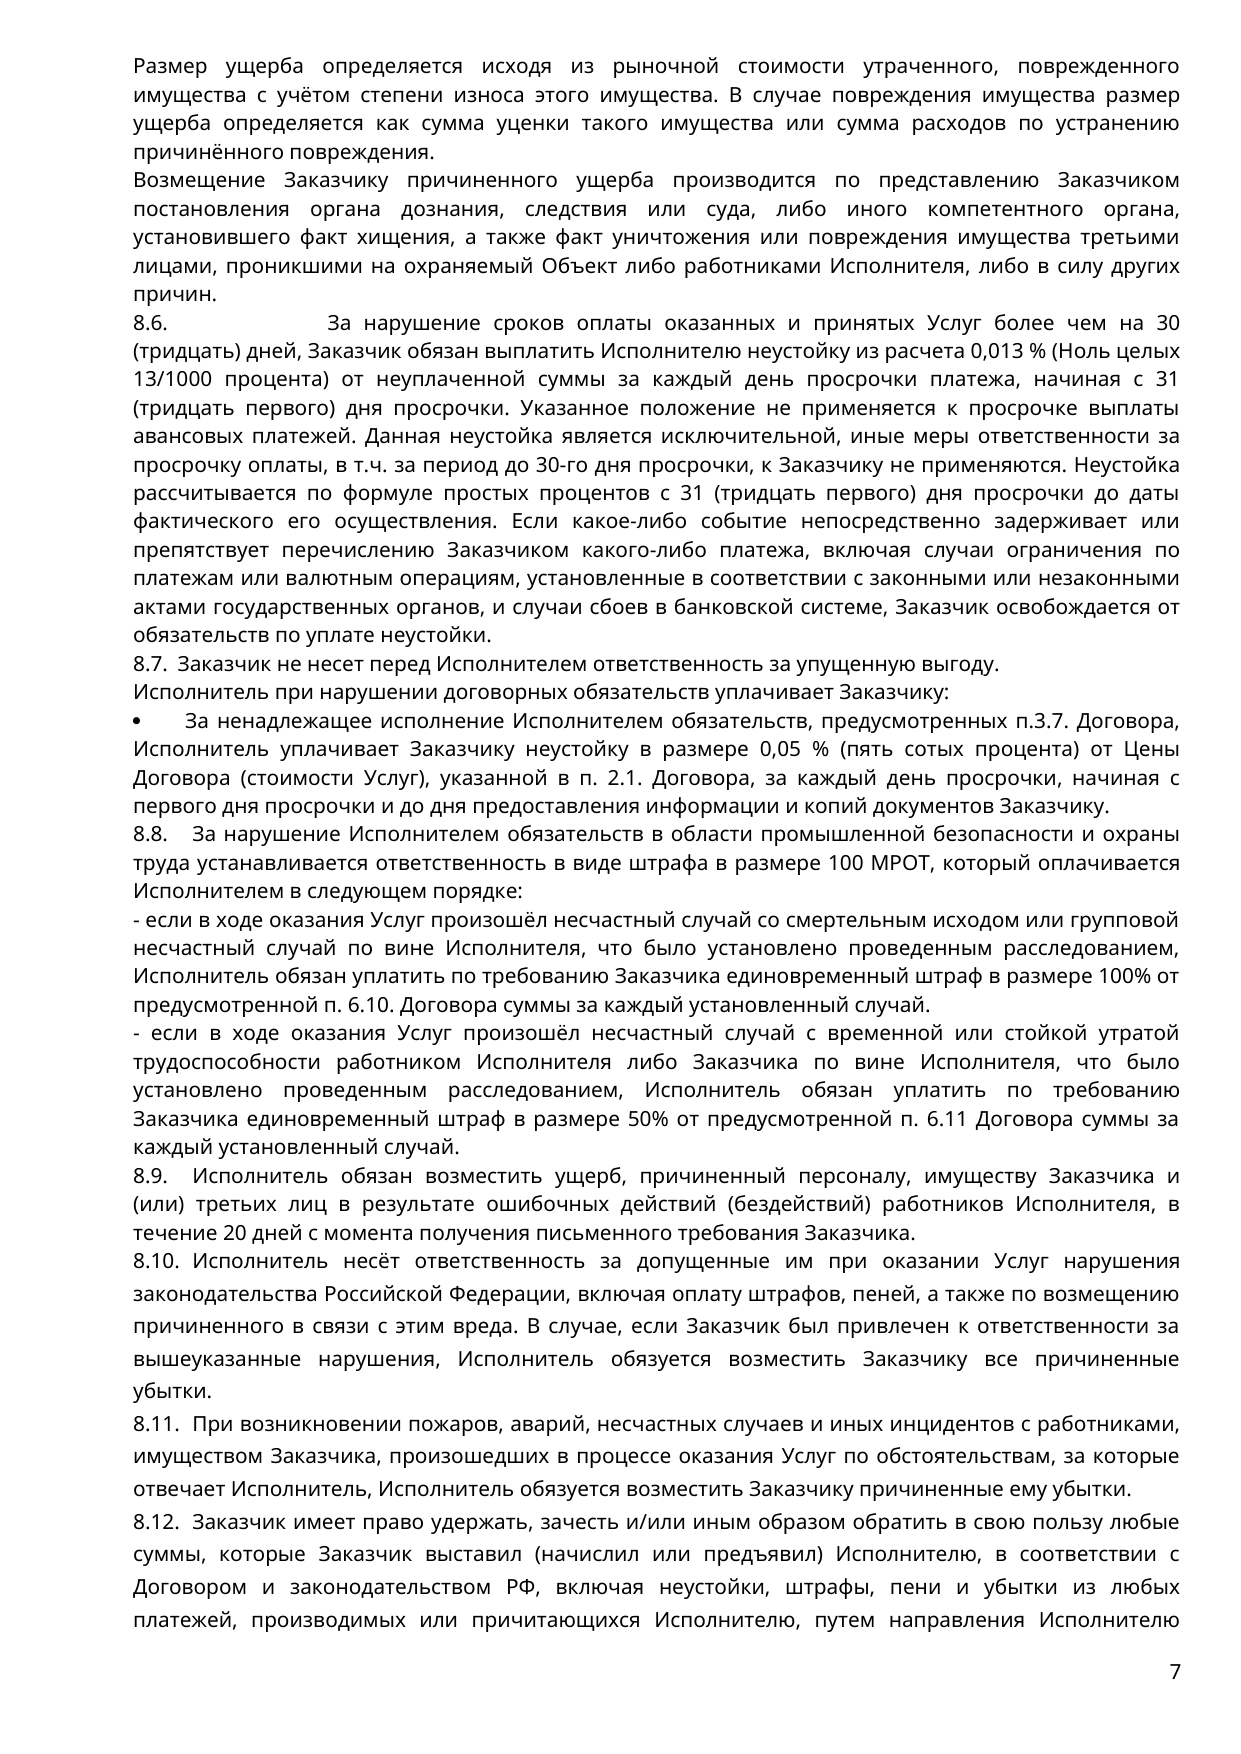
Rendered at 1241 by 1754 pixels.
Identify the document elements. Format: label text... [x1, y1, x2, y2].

text - если в ходе оказания Услуг произошёл несчастный случай с временной или стойкой утратой трудоспособности работником Исполнителя либо Заказчика по вине Исполнителя, что было установлено проведенным расследованием, Исполнитель обязан уплатить по требованию Заказчика единовременный штраф в размере 50% от предусмотренной п. 6.11 Договора суммы за каждый установленный случай. [133, 1018, 1181, 1161]
list Исполнитель обязан возместить ущерб, причиненный персоналу, имуществу Заказчика и (или) третьих лиц в результате ошибочных действий (бездействий) работников Исполнителя, в течение 20 дней с момента получения письменного требования Заказчика. [133, 1161, 1181, 1246]
text - если в ходе оказания Услуг произошёл несчастный случай со смертельным исходом или групповой несчастный случай по вине Исполнителя, что было установлено проведенным расследованием, Исполнитель обязан уплатить по требованию Заказчика единовременный штраф в размере 100% от предусмотренной п. 6.10. Договора суммы за каждый установленный случай. [133, 905, 1181, 1018]
list При возникновении пожаров, аварий, несчастных случаев и иных инцидентов с работниками, имуществом Заказчика, произошедших в процессе оказания Услуг по обстоятельствам, за которые отвечает Исполнитель, Исполнитель обязуется возместить Заказчику причиненные ему убытки. [133, 1409, 1181, 1503]
list Заказчик не несет перед Исполнителем ответственность за упущенную выгоду. [133, 649, 1181, 677]
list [133, 1507, 1181, 1633]
list Исполнитель несёт ответственность за допущенные им при оказании Услуг нарушения законодательства Российской Федерации, включая оплату штрафов, пеней, а также по возмещению причиненного в связи с этим вреда. В случае, если Заказчик был привлечен к ответственности за вышеуказанные нарушения, Исполнитель обязуется возместить Заказчику все причиненные убытки. [133, 1246, 1181, 1405]
list За нарушение сроков оплаты оказанных и принятых Услуг более чем на 30 (тридцать) дней, Заказчик обязан выплатить Исполнителю неустойку из расчета 0,013 % (Ноль целых 13/1000 процента) от неуплаченной суммы за каждый день просрочки платежа, начиная с 31 (тридцать первого) дня просрочки. Указанное положение не применяется к просрочке выплаты авансовых платежей. Данная неустойка является исключительной, иные меры ответственности за просрочку оплаты, в т.ч. за период до 30-го дня просрочки, к Заказчику не применяются. Неустойка рассчитывается по формуле простых процентов с 31 (тридцать первого) дня просрочки до даты фактического его осуществления. Если какое-либо событие непосредственно задерживает или препятствует перечислению Заказчиком какого-либо платежа, включая случаи ограничения по платежам или валютным операциям, установленные в соответствии с законными или незаконными актами государственных органов, и случаи сбоев в банковской системе, Заказчик освобождается от обязательств по уплате неустойки. [133, 308, 1181, 649]
list Размер ущерба определяется исходя из рыночной стоимости утраченного, поврежденного имущества с учётом степени износа этого имущества. В случае повреждения имущества размер ущерба определяется как сумма уценки такого имущества или сумма расходов по устранению причинённого повреждения. [133, 52, 1181, 165]
list За нарушение Исполнителем обязательств в области промышленной безопасности и охраны труда устанавливается ответственность в виде штрафа в размере 100 МРОТ, который оплачивается Исполнителем в следующем порядке: [133, 819, 1181, 905]
list Возмещение Заказчику причиненного ущерба производится по представлению Заказчиком постановления органа дознания, следствия или суда, либо иного компетентного органа, установившего факт хищения, а также факт уничтожения или повреждения имущества третьими лицами, проникшими на охраняемый Объект либо работниками Исполнителя, либо в силу других причин. [133, 165, 1181, 308]
text Исполнитель при нарушении договорных обязательств уплачивает Заказчику: [133, 677, 1181, 706]
list За ненадлежащее исполнение Исполнителем обязательств, предусмотренных п.3.7. Договора, Исполнитель уплачивает Заказчику неустойку в размере 0,05 % (пять сотых процента) от Цены Договора (стоимости Услуг), указанной в п. 2.1. Договора, за каждый день просрочки, начиная с первого дня просрочки и до дня предоставления информации и копий документов Заказчику. [133, 706, 1181, 819]
